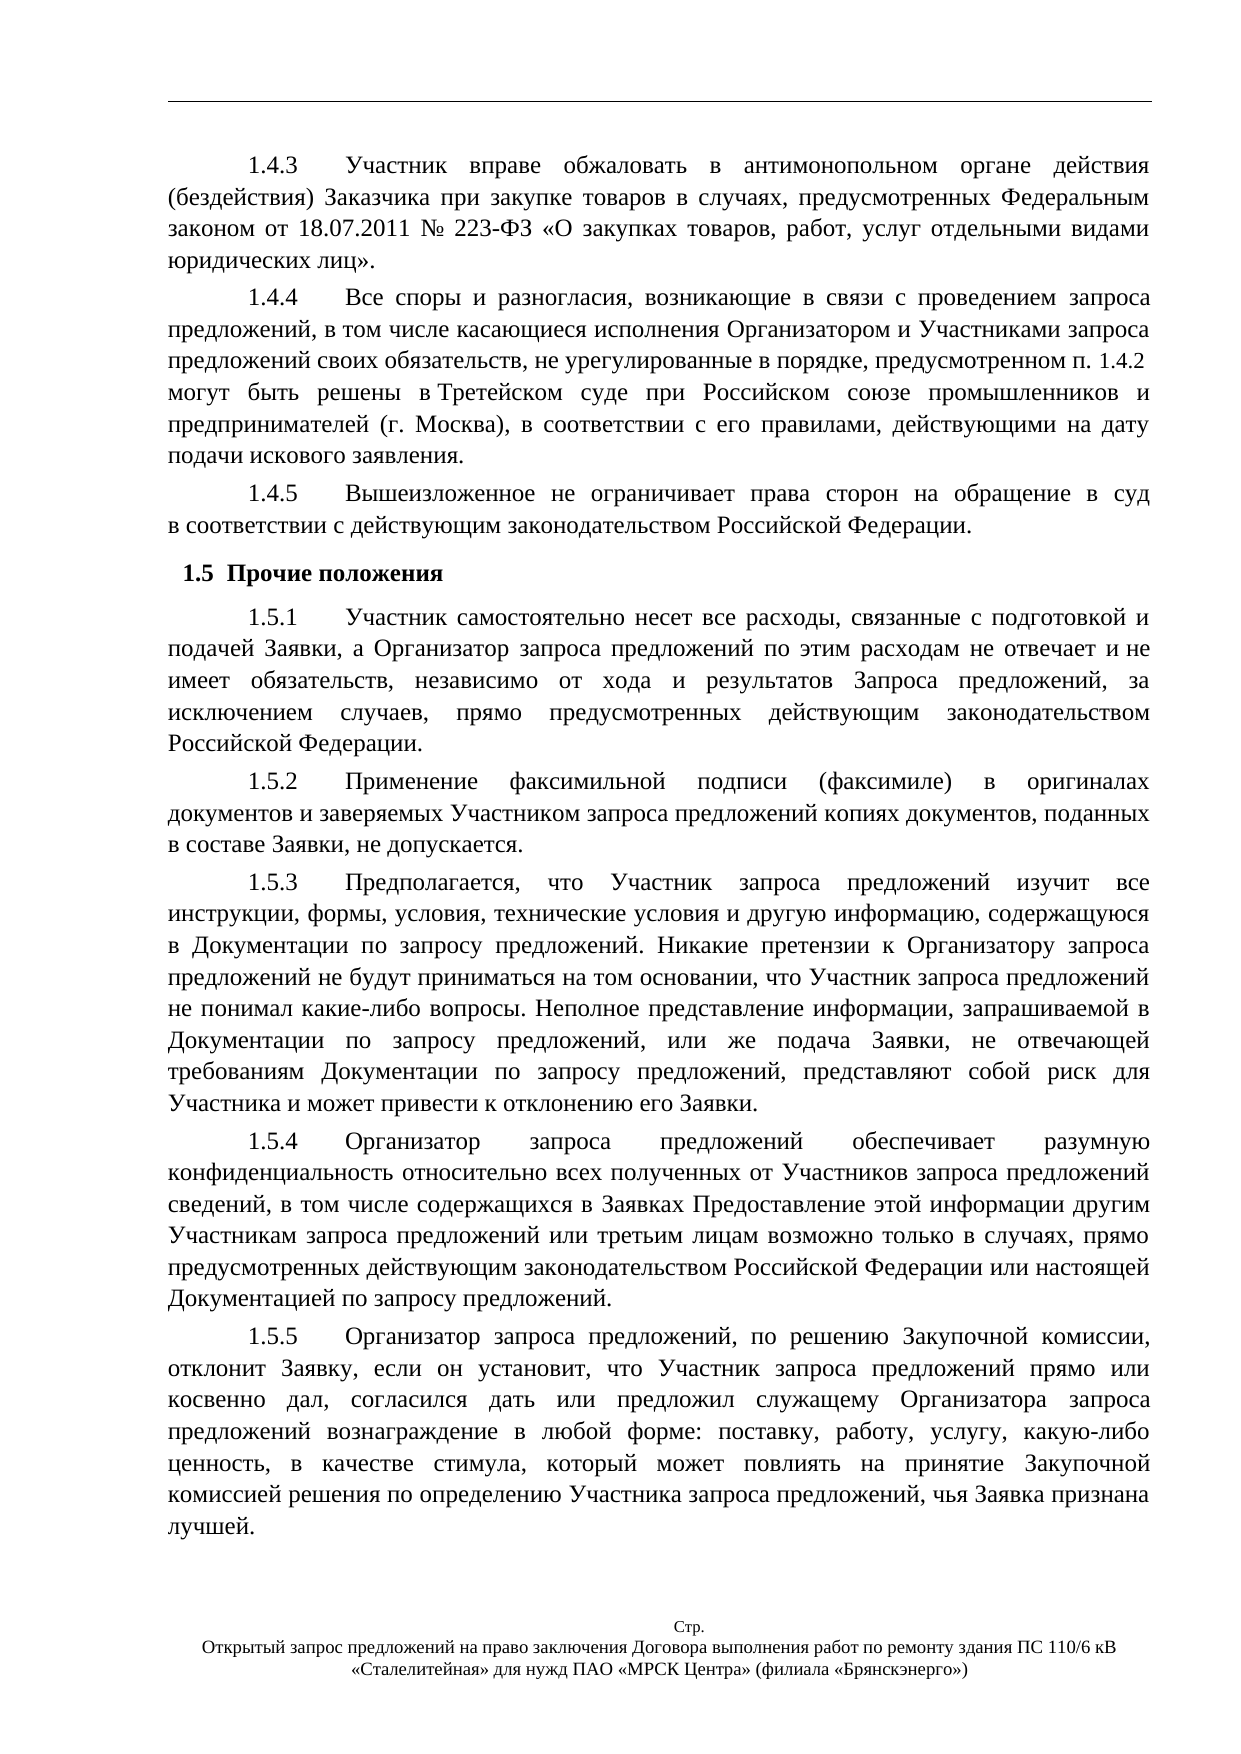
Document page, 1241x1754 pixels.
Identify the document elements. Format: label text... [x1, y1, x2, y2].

list Организатор запроса предложений обеспечивает разумную конфиденциальность относительно всех полученных от Участников запроса предложений сведений, в том числе содержащихся в Заявках Предоставление этой информации другим Участникам запроса предложений или третьим лицам возможно только в случаях, прямо предусмотренных действующим законодательством Российской Федерации или настоящей Документацией по запросу предложений. [168, 1126, 1150, 1312]
list Предполагается, что Участник запроса предложений изучит все инструкции, формы, условия, технические условия и другую информацию, содержащуюся в Документации по запросу предложений. Никакие претензии к Организатору запроса предложений не будут приниматься на том основании, что Участник запроса предложений не понимал какие-либо вопросы. Неполное представление информации, запрашиваемой в Документации по запросу предложений, или же подача Заявки, не отвечающей требованиям Документации по запросу предложений, представляют собой риск для Участника и может привести к отклонению его Заявки. [168, 867, 1150, 1117]
list Участник самостоятельно несет все расходы, связанные с подготовкой и подачей Заявки, а Организатор запроса предложений по этим расходам не отвечает и не имеет обязательств, независимо от хода и результатов Запроса предложений, за исключением случаев, прямо предусмотренных действующим законодательством Российской Федерации. [168, 602, 1150, 757]
list Участник вправе обжаловать в антимонопольном органе действия (бездействия) Заказчика при закупке товаров в случаях, предусмотренных Федеральным законом от 18.07.2011 № 223-ФЗ «О закупках товаров, работ, услуг отдельными видами юридических лиц». [168, 150, 1150, 273]
subtitle Прочие положения [182, 558, 1152, 587]
list Все споры и разногласия, возникающие в связи с проведением запроса предложений, в том числе касающиеся исполнения Организатором и Участниками запроса предложений своих обязательств, не урегулированные в порядке, предусмотренном п. 1.4.2 могут быть решены в Третейском суде при Российском союзе промышленников и предпринимателей (г. Москва), в соответствии с его правилами, действующими на дату подачи искового заявления. [168, 282, 1150, 469]
list Вышеизложенное не ограничивает права сторон на обращение в суд в соответствии с действующим законодательством Российской Федерации. [168, 478, 1150, 538]
list Организатор запроса предложений, по решению Закупочной комиссии, отклонит Заявку, если он установит, что Участник запроса предложений прямо или косвенно дал, согласился дать или предложил служащему Организатора запроса предложений вознаграждение в любой форме: поставку, работу, услугу, какую-либо ценность, в качестве стимула, который может повлиять на принятие Закупочной комиссией решения по определению Участника запроса предложений, чья Заявка признана лучшей. [168, 1321, 1150, 1539]
list Применение факсимильной подписи (факсимиле) в оригиналах документов и заверяемых Участником запроса предложений копиях документов, поданных в составе Заявки, не допускается. [168, 766, 1150, 858]
